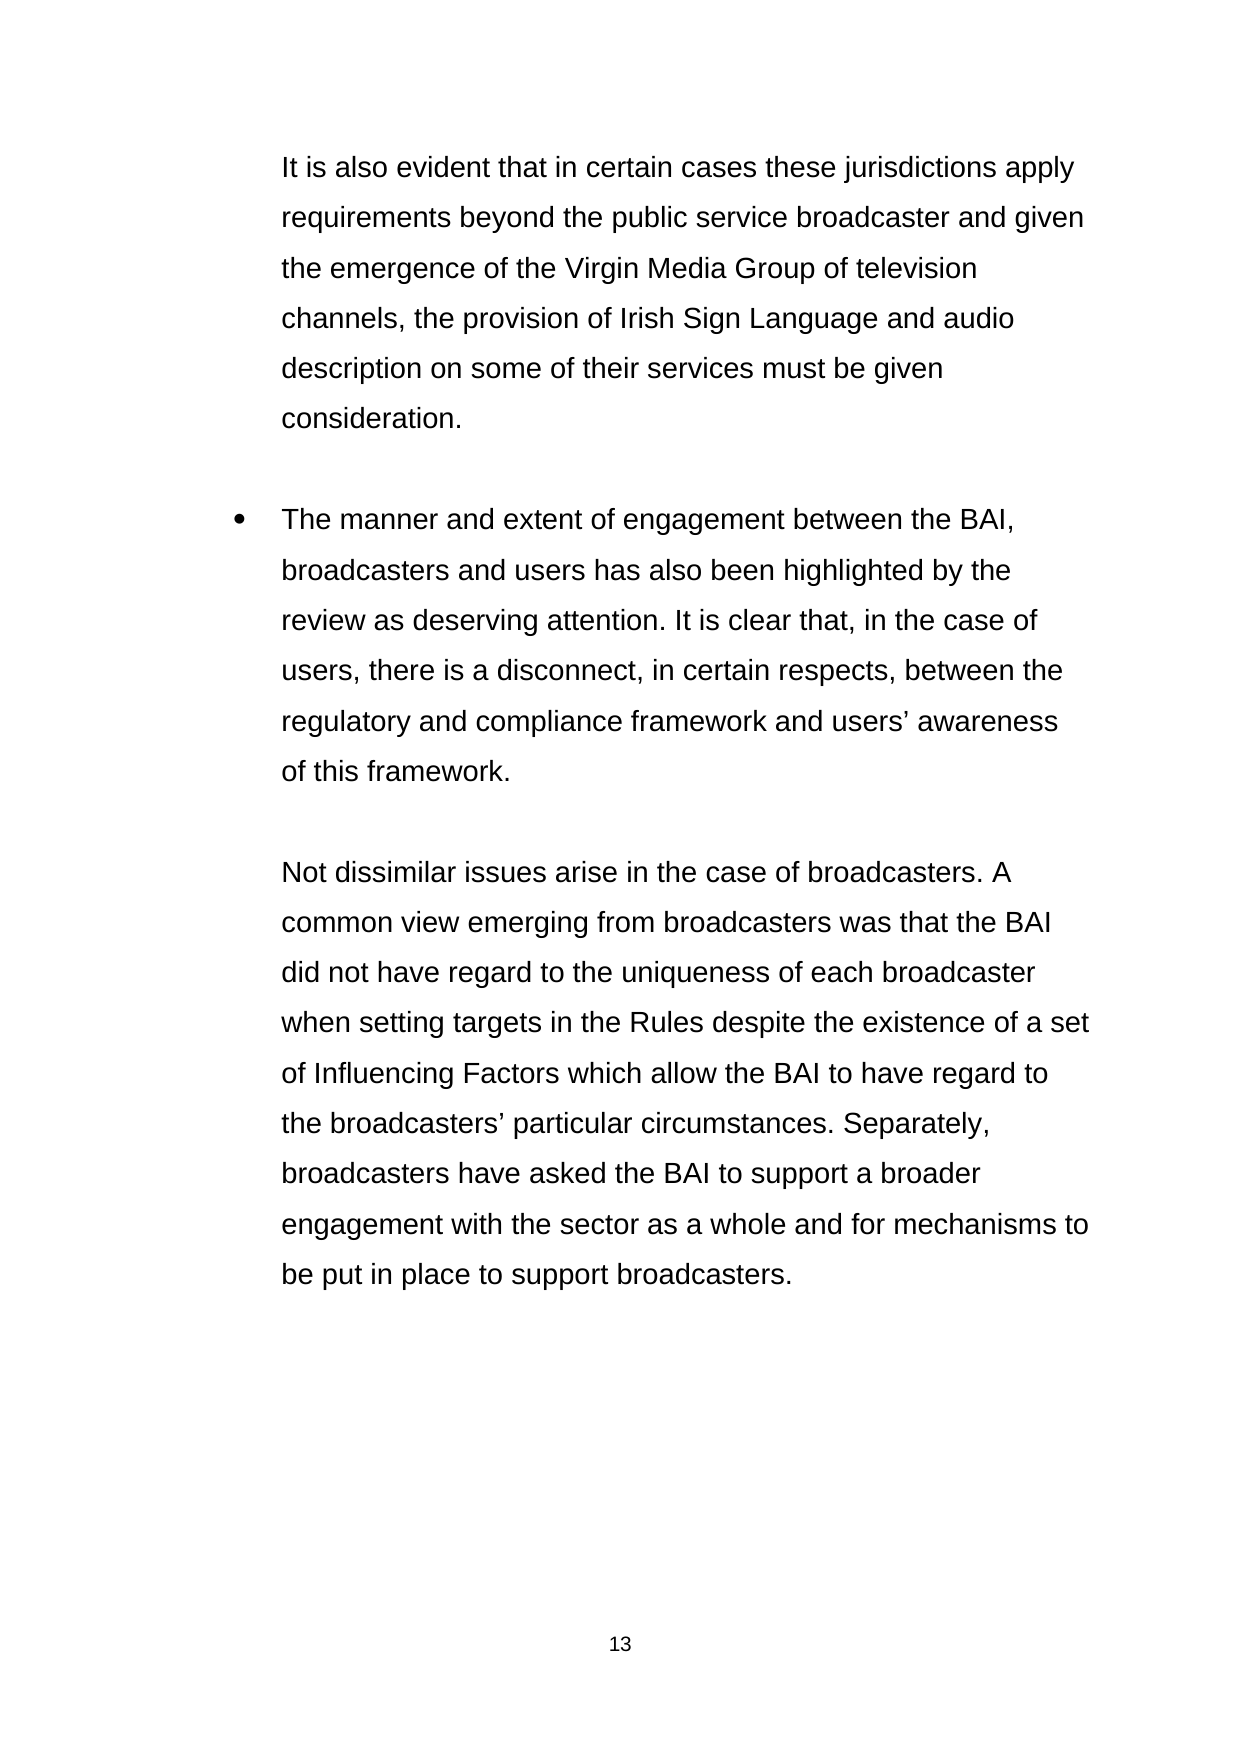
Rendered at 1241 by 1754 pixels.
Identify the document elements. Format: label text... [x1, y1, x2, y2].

list The manner and extent of engagement between the BAI, broadcasters and users has also been highlighted by the review as deserving attention. It is clear that, in the case of users, there is a disconnect, in certain respects, between the regulatory and compliance framework and users’ awareness of this framework. [234, 502, 1090, 787]
text Not dissimilar issues arise in the case of broadcasters. A common view emerging from broadcasters was that the BAI did not have regard to the uniqueness of each broadcaster when setting targets in the Rules despite the existence of a set of Influencing Factors which allow the BAI to have regard to the broadcasters’ particular circumstances. Separately, broadcasters have asked the BAI to support a broader engagement with the sector as a whole and for mechanisms to be put in place to support broadcasters. [281, 854, 1090, 1291]
list It is also evident that in certain cases these jurisdictions apply requirements beyond the public service broadcaster and given the emergence of the Virgin Media Group of television channels, the provision of Irish Sign Language and audio description on some of their services must be given consideration. [281, 150, 1090, 435]
